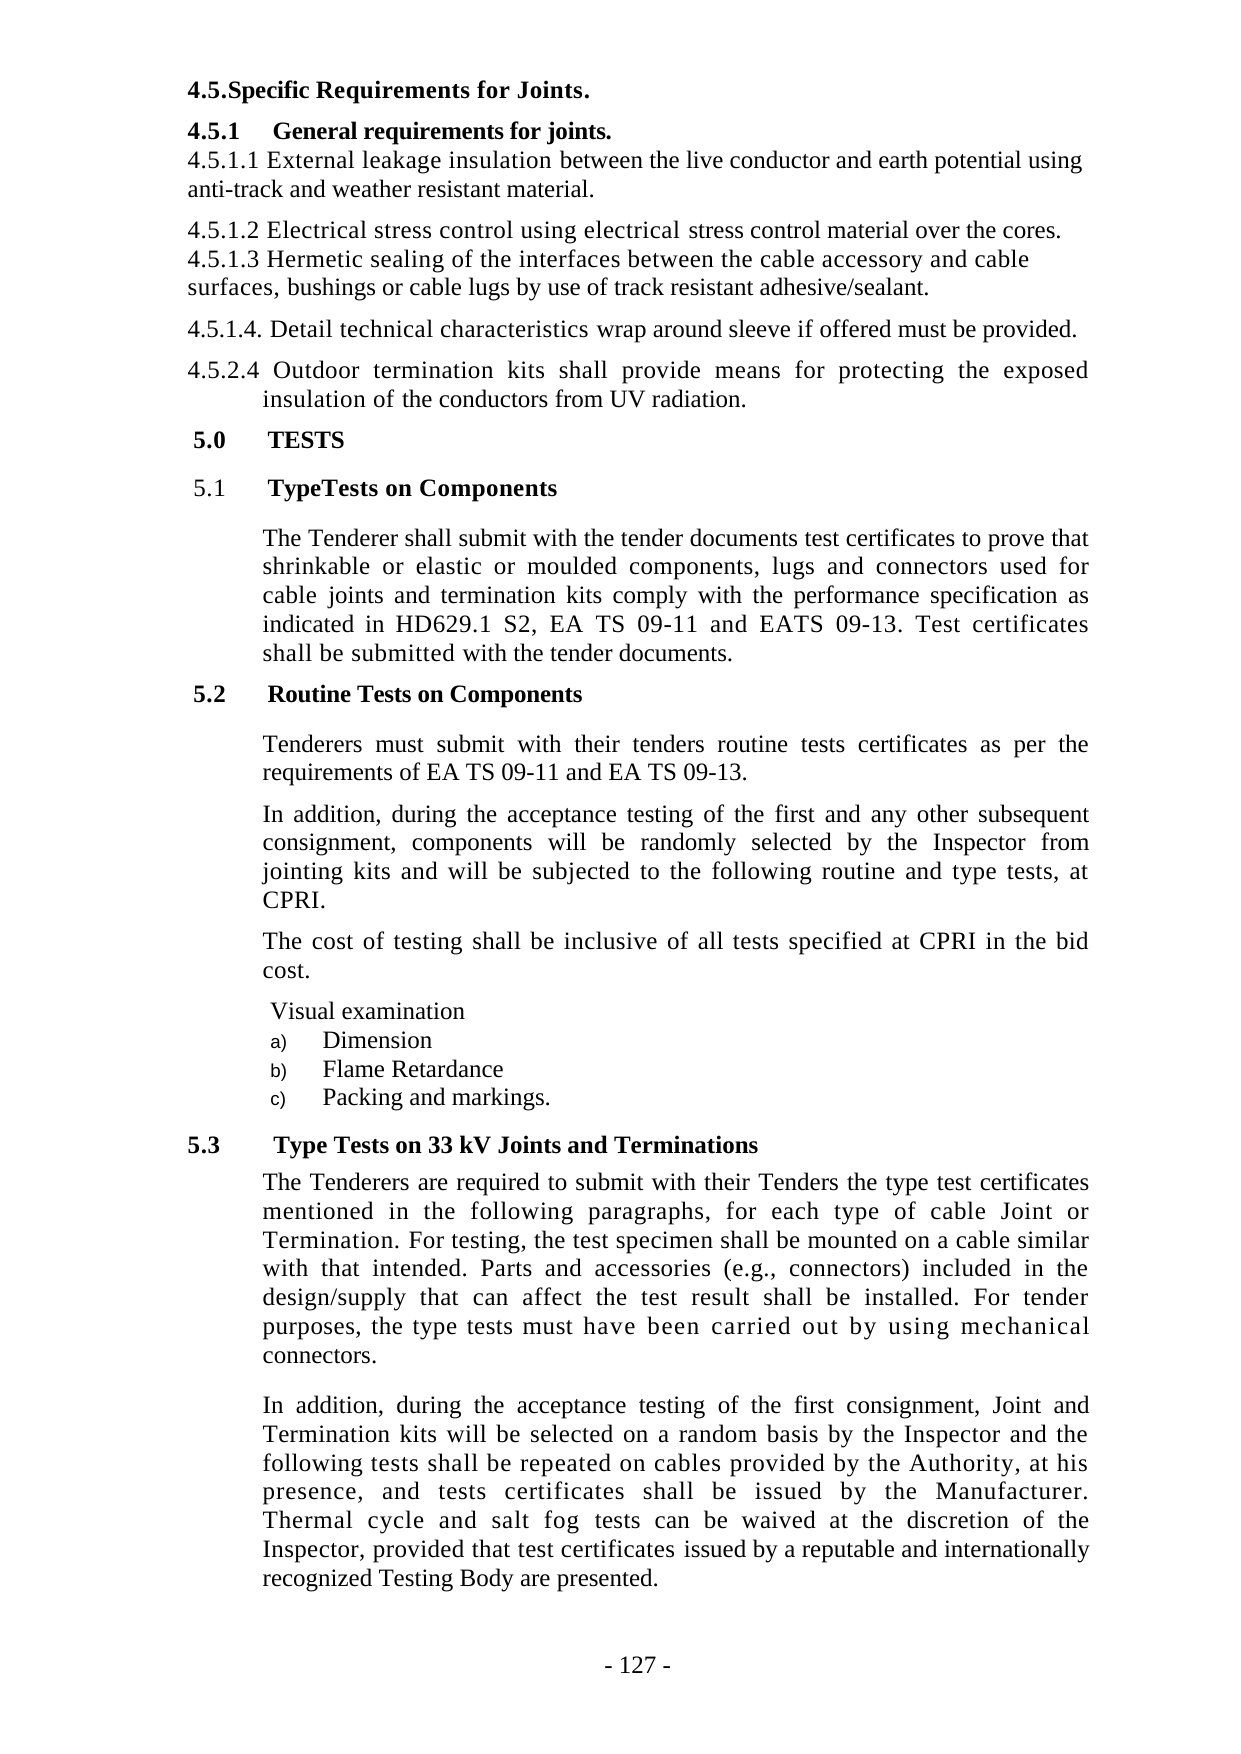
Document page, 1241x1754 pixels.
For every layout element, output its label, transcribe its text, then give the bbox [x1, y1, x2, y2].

text 4.5.1.3 Hermetic sealing of the interfaces between the cable accessory and cable [187, 244, 1090, 272]
text The cost of testing shall be inclusive of all tests specified at CPRI in the bid cost. [262, 926, 1090, 984]
text 4.5.1.2 Electrical stress control using electrical stress control material over the cores. [187, 215, 1090, 244]
text Visual examination [270, 996, 1090, 1025]
text anti-track and weather resistant material. [187, 174, 1090, 202]
text 5.0 TESTS [187, 425, 1090, 454]
text In addition, during the acceptance testing of the first consignment, Joint and Termination kits will be selected on a random basis by the Inspector and the following tests shall be repeated on cables provided by the Authority, at his presence, and tests certificates shall be issued by the Manufacturer. Thermal cycle and salt fog tests can be waived at the discretion of the Inspector, provided that test certificates issued by a reputable and internationally recognized Testing Body are presented. [262, 1390, 1090, 1591]
text 4.5.2.4 Outdoor termination kits shall provide means for protecting the exposed insulation of the conductors from UV radiation. [187, 355, 1090, 412]
text 4.5.1 General requirements for joints. [187, 116, 1090, 145]
text The Tenderers are required to submit with their Tenders the type test certificates mentioned in the following paragraphs, for each type of cable Joint or Termination. For testing, the test specimen shall be mounted on a cable similar with that intended. Parts and accessories (e.g., connectors) included in the design/supply that can affect the test result shall be installed. For tender purposes, the type tests must have been carried out by using mechanical connectors. [262, 1167, 1090, 1368]
text 5.3 Type Tests on 33 kV Joints and Terminations [187, 1130, 1090, 1158]
text 5.2 Routine Tests on Components [187, 679, 1090, 708]
text The Tenderer shall submit with the tender documents test certificates to prove that shrinkable or elastic or moulded components, lugs and connectors used for cable joints and termination kits comply with the performance specification as indicated in HD629.1 S2, EA TS 09-11 and EATS 09-13. Test certificates shall be submitted with the tender documents. [262, 523, 1090, 666]
list Flame Retardance [270, 1054, 1090, 1082]
text In addition, during the acceptance testing of the first and any other subsequent consignment, components will be randomly selected by the Inspector from jointing kits and will be subjected to the following routine and type tests, at CPRI. [262, 799, 1090, 914]
text Tenderers must submit with their tenders routine tests certificates as per the requirements of EA TS 09-11 and EA TS 09-13. [262, 729, 1090, 786]
text 4.5.1.1 External leakage insulation between the live conductor and earth potential using [187, 145, 1090, 174]
text surfaces, bushings or cable lugs by use of track resistant adhesive/sealant. [187, 272, 1090, 301]
list Dimension [270, 1025, 1090, 1054]
text 5.1 TypeTests on Components [187, 473, 1090, 502]
list Packing and markings. [270, 1082, 1090, 1111]
text 4.5. Specific Requirements for Joints. [187, 75, 1090, 104]
text 4.5.1.4. Detail technical characteristics wrap around sleeve if offered must be provided. [187, 314, 1090, 342]
